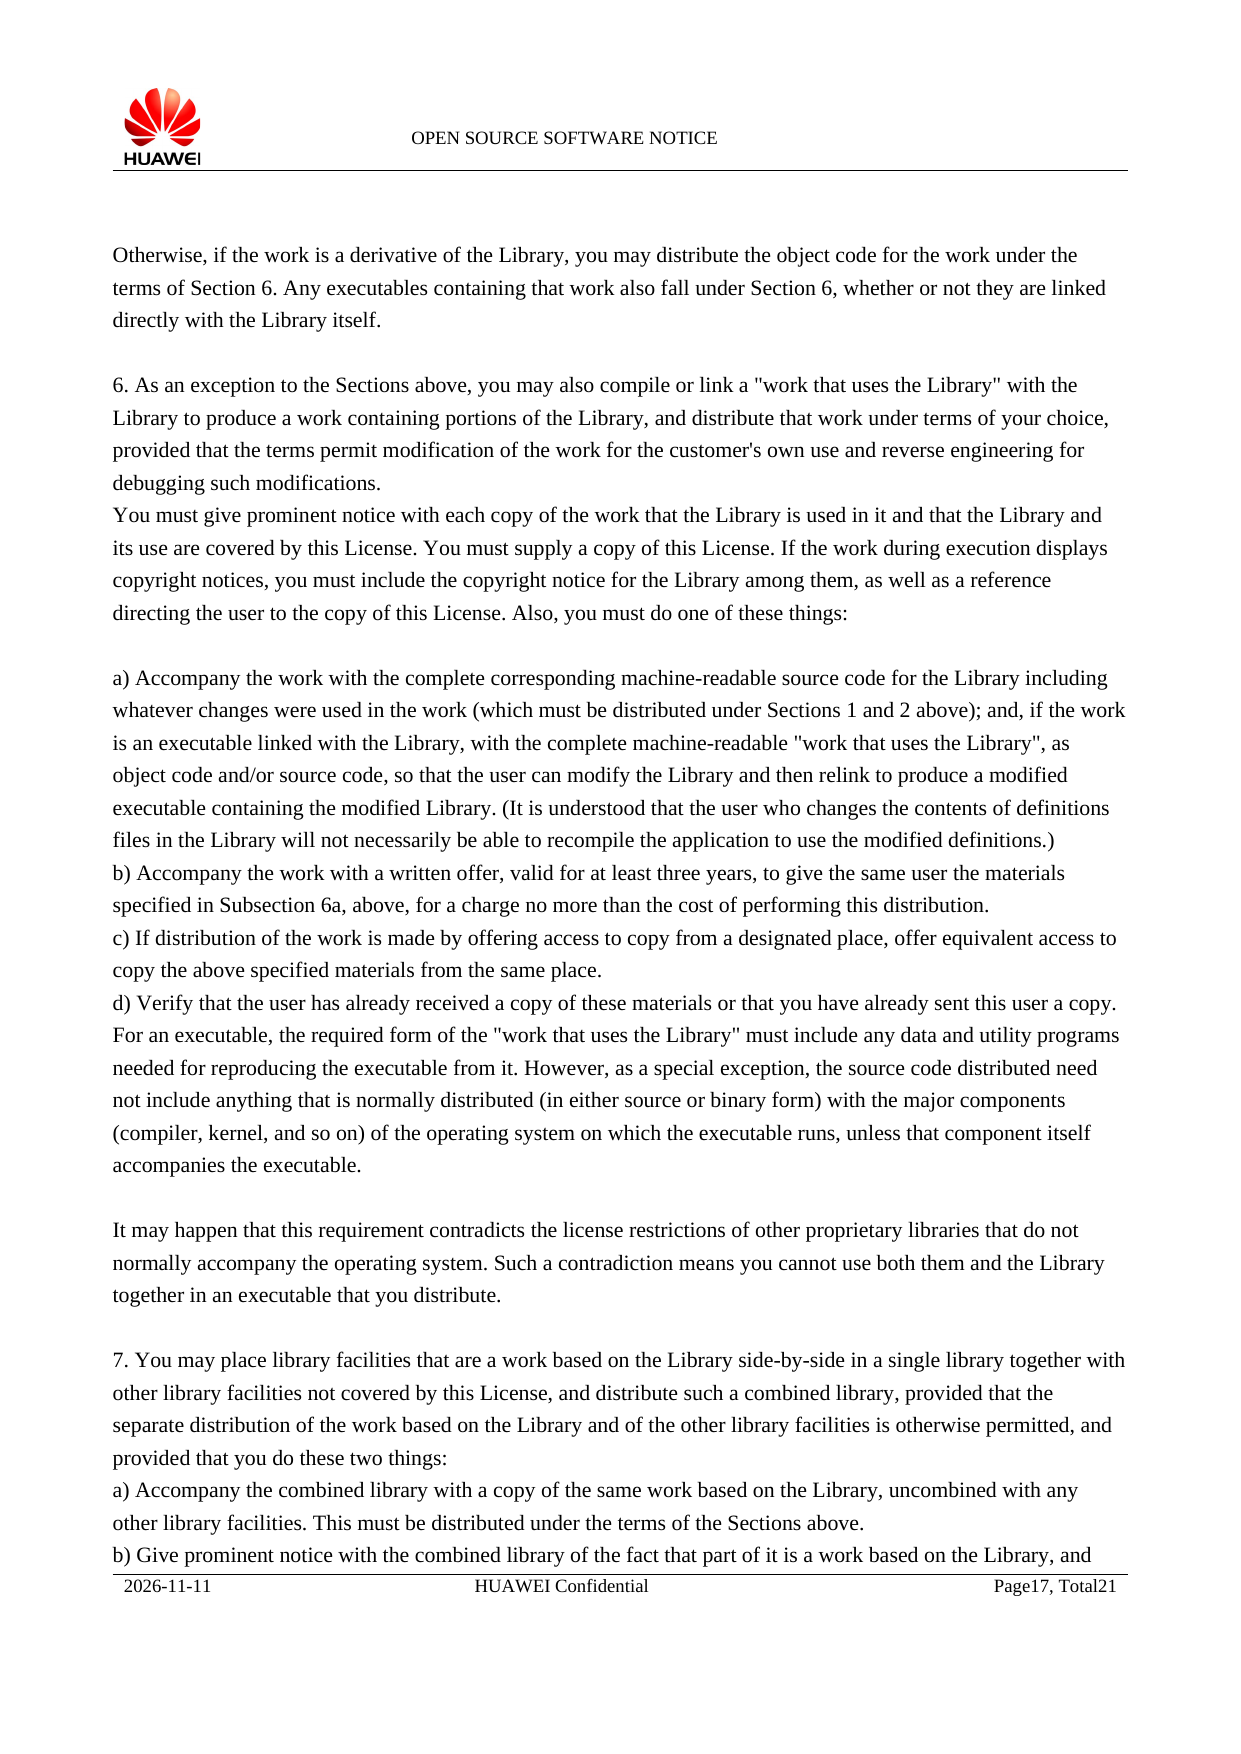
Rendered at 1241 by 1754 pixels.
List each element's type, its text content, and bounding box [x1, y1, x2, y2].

picture [124, 88, 201, 165]
